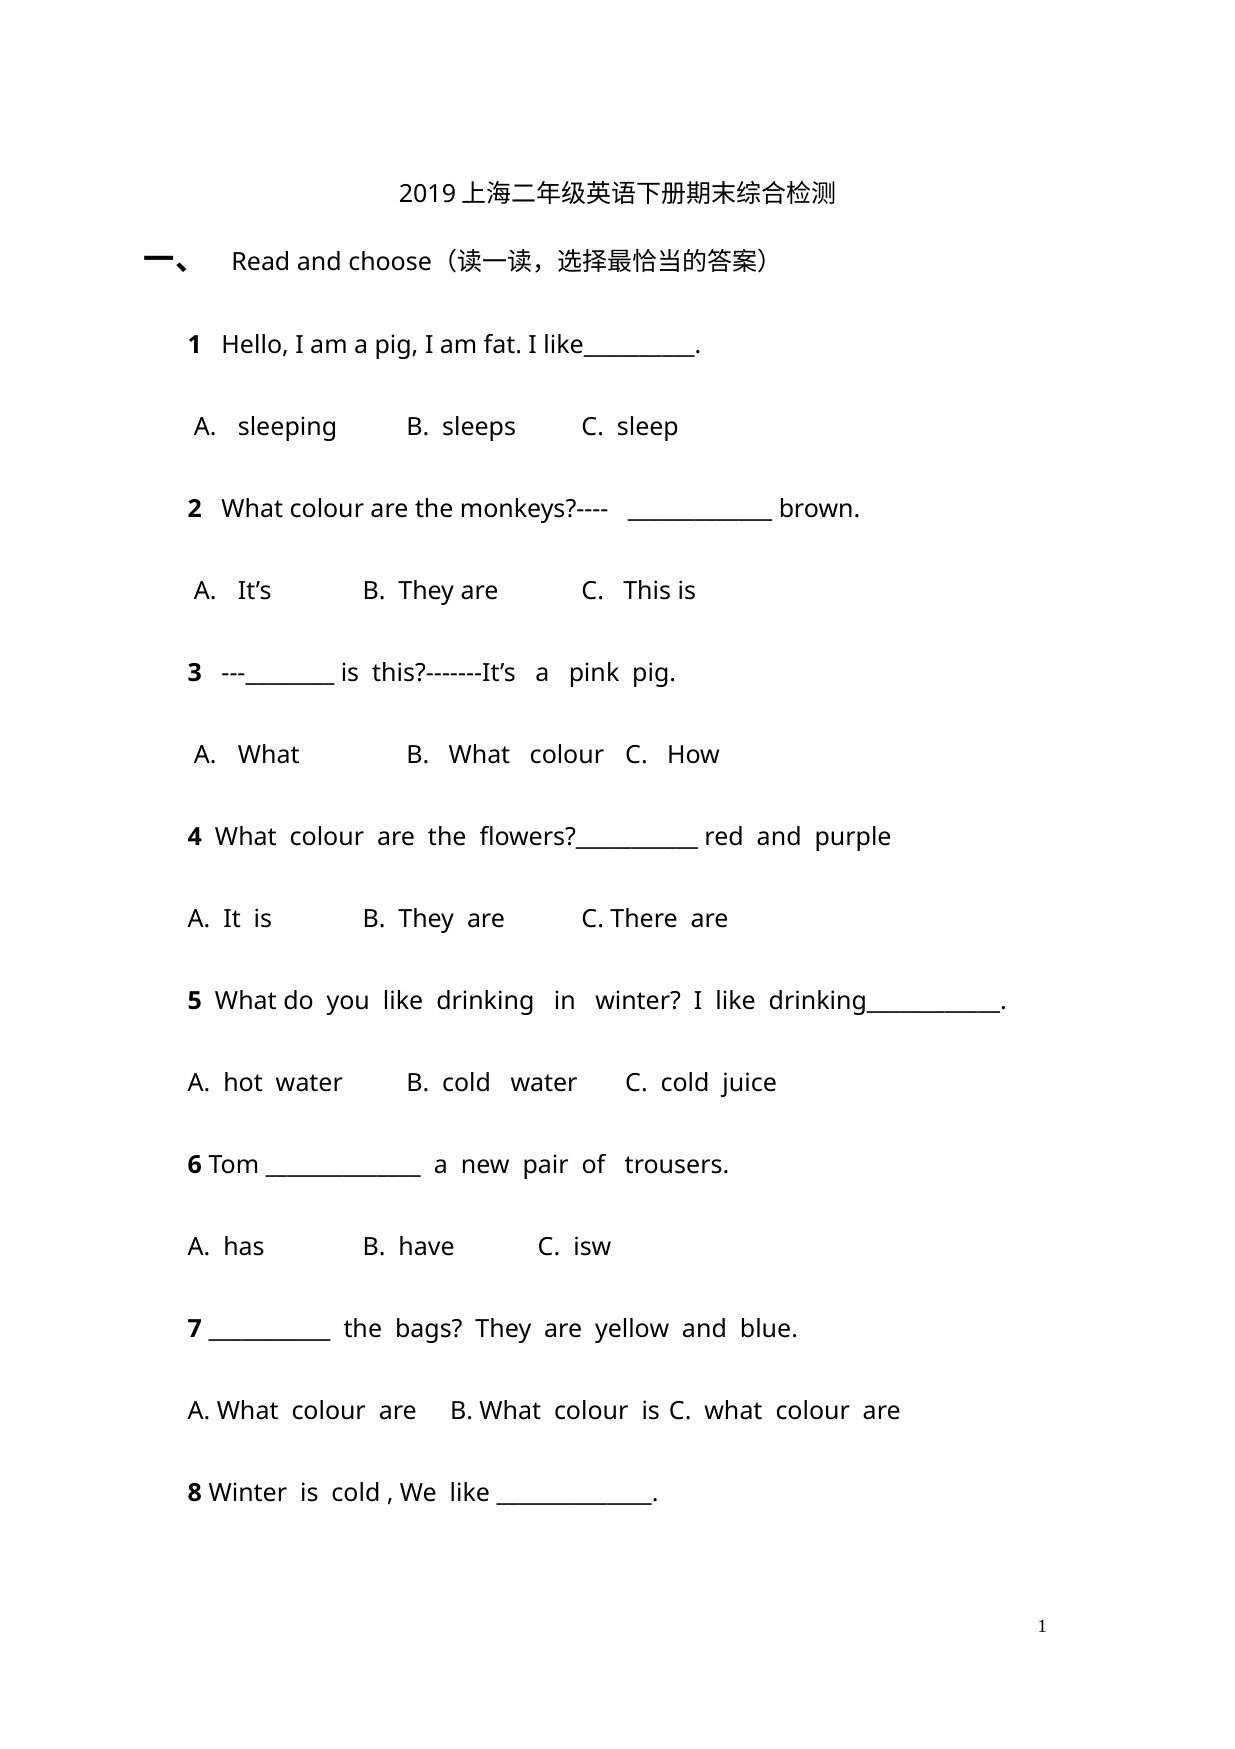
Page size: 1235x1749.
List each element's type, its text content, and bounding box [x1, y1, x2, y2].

text 6 Tom ______________ a new pair of trousers. [187, 1131, 1047, 1196]
text 1 Hello, I am a pig, I am fat. I like__________. [187, 312, 1047, 377]
text A. hot water B. cold water C. cold juice [187, 1049, 1047, 1114]
text 3 ---________ is this?-------It’s a pink pig. [187, 639, 1047, 704]
list It’s B. They are C. This is [194, 558, 1047, 623]
text 7 ___________ the bags? They are yellow and blue. [187, 1295, 1047, 1360]
text 2019上海二年级英语下册期末综合检测 [187, 159, 1047, 224]
text 4 What colour are the flowers?___________ red and purple [187, 803, 1047, 868]
text 2 What colour are the monkeys?---- _____________ brown. [187, 476, 1047, 541]
list sleeping B. sleeps C. sleep [194, 394, 1047, 459]
text A. has B. have C. isw [187, 1213, 1047, 1278]
list What B. What colour C. How [194, 722, 1047, 787]
text A. It is B. They are C. There are [187, 886, 1047, 951]
list Read and choose（读一读，选择最恰当的答案） [144, 224, 1047, 289]
text 8 Winter is cold , We like ______________. [187, 1459, 1047, 1524]
text A. What colour are B. What colour is C. what colour are [187, 1377, 1047, 1442]
text 5 What do you like drinking in winter? I like drinking____________. [187, 967, 1047, 1032]
